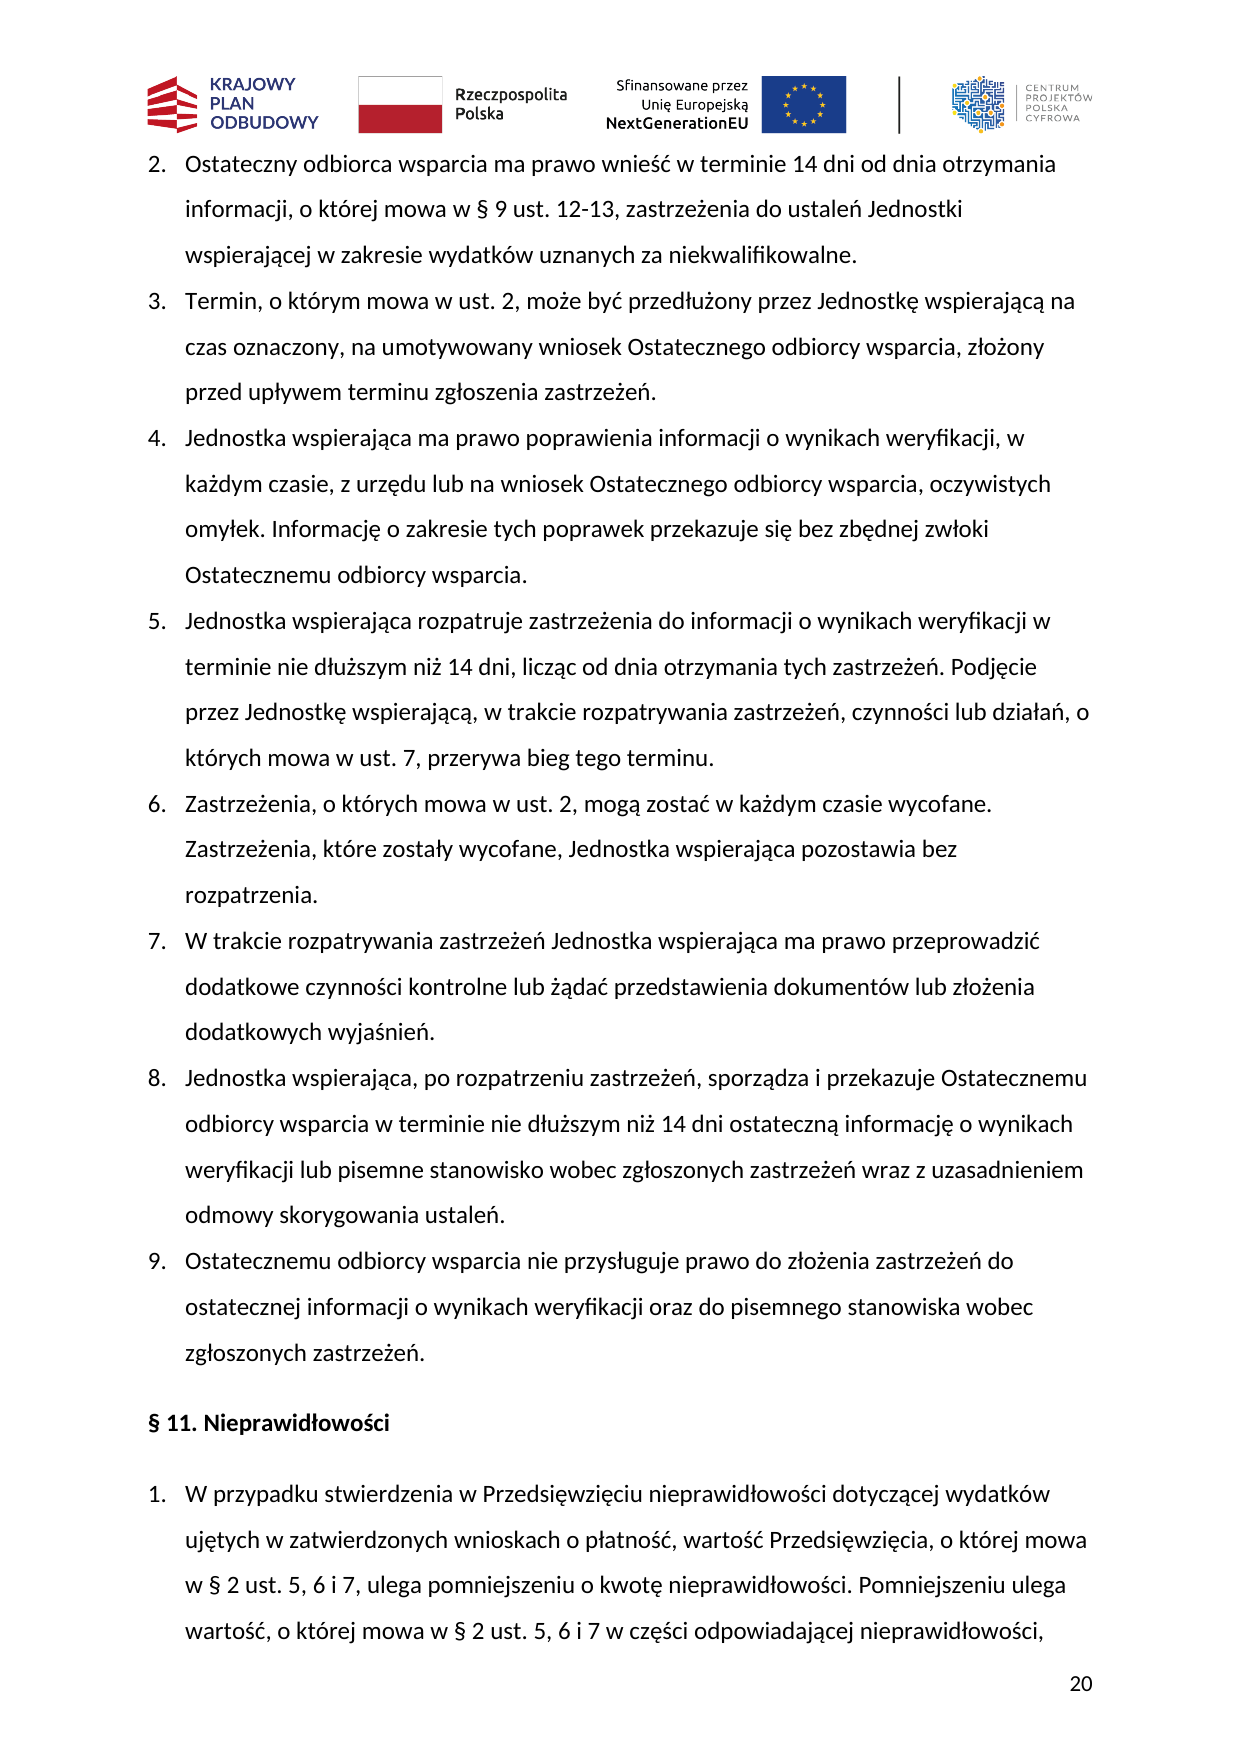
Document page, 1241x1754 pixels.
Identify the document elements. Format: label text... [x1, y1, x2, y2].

list Jednostka wspierająca rozpatruje zastrzeżenia do informacji o wynikach weryfikacji w terminie nie dłuższym niż 14 dni, licząc od dnia otrzymania tych zastrzeżeń. Podjęcie przez Jednostkę wspierającą, w trakcie rozpatrywania zastrzeżeń, czynności lub działań, o których mowa w ust. 7, przerywa bieg tego terminu. [148, 605, 1092, 773]
list Jednostka wspierająca ma prawo poprawienia informacji o wynikach weryfikacji, w każdym czasie, z urzędu lub na wniosek Ostatecznego odbiorcy wsparcia, oczywistych omyłek. Informację o zakresie tych poprawek przekazuje się bez zbędnej zwłoki Ostatecznemu odbiorcy wsparcia. [148, 422, 1092, 590]
subtitle § 11. Nieprawidłowości [148, 1407, 1092, 1438]
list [148, 1478, 1092, 1646]
list W trakcie rozpatrywania zastrzeżeń Jednostka wspierająca ma prawo przeprowadzić dodatkowe czynności kontrolne lub żądać przedstawienia dokumentów lub złożenia dodatkowych wyjaśnień. [148, 925, 1092, 1047]
picture [147, 76, 1093, 134]
list Termin, o którym mowa w ust. 2, może być przedłużony przez Jednostkę wspierającą na czas oznaczony, na umotywowany wniosek Ostatecznego odbiorcy wsparcia, złożony przed upływem terminu zgłoszenia zastrzeżeń. [148, 285, 1092, 407]
list Jednostka wspierająca, po rozpatrzeniu zastrzeżeń, sporządza i przekazuje Ostatecznemu odbiorcy wsparcia w terminie nie dłuższym niż 14 dni ostateczną informację o wynikach weryfikacji lub pisemne stanowisko wobec zgłoszonych zastrzeżeń wraz z uzasadnieniem odmowy skorygowania ustaleń. [148, 1062, 1092, 1230]
list Zastrzeżenia, o których mowa w ust. 2, mogą zostać w każdym czasie wycofane. Zastrzeżenia, które zostały wycofane, Jednostka wspierająca pozostawia bez rozpatrzenia. [148, 788, 1092, 910]
list Ostateczny odbiorca wsparcia ma prawo wnieść w terminie 14 dni od dnia otrzymania informacji, o której mowa w § 9 ust. 12-13, zastrzeżenia do ustaleń Jednostki wspierającej w zakresie wydatków uznanych za niekwalifikowalne. [148, 148, 1092, 270]
list Ostatecznemu odbiorcy wsparcia nie przysługuje prawo do złożenia zastrzeżeń do ostatecznej informacji o wynikach weryfikacji oraz do pisemnego stanowiska wobec zgłoszonych zastrzeżeń. [148, 1245, 1092, 1367]
